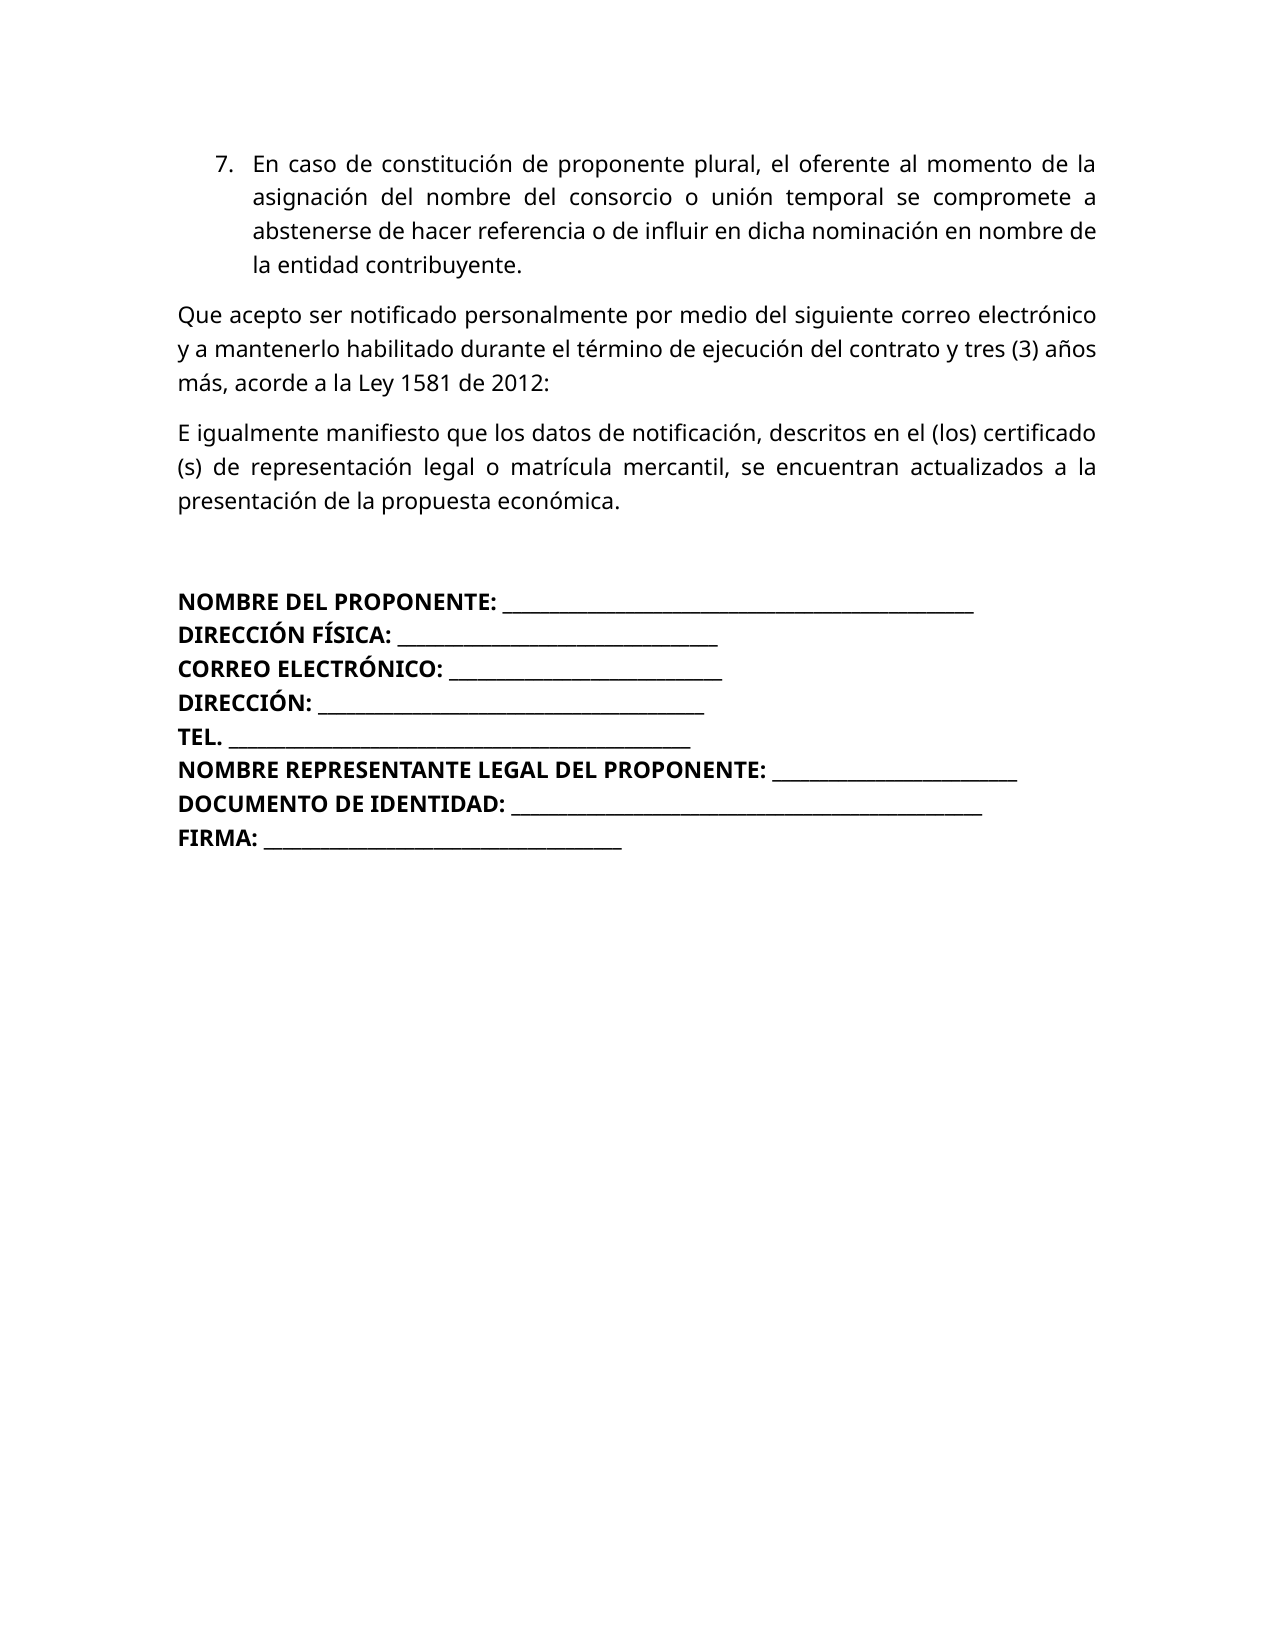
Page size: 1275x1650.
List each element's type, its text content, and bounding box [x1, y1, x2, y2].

text NOMBRE DEL PROPONENTE: __________________________________________________ [177, 586, 1098, 617]
text FIRMA: ______________________________________ [177, 822, 1098, 853]
text DIRECCIÓN: _________________________________________ [177, 687, 1098, 718]
text DIRECCIÓN FÍSICA: __________________________________ [177, 619, 1098, 651]
text NOMBRE REPRESENTANTE LEGAL DEL PROPONENTE: __________________________ [177, 754, 1098, 786]
text DOCUMENTO DE IDENTIDAD: __________________________________________________ [177, 788, 1098, 819]
text TEL. _________________________________________________ [177, 721, 1098, 752]
list En caso de constitución de proponente plural, el oferente al momento de la asignación del nombre del consorcio o unión temporal se compromete a abstenerse de hacer referencia o de influir en dicha nominación en nombre de la entidad contribuyente. [215, 148, 1098, 280]
text Que acepto ser notificado personalmente por medio del siguiente correo electrónico y a mantenerlo habilitado durante el término de ejecución del contrato y tres (3) años más, acorde a la Ley 1581 de 2012: [177, 299, 1098, 398]
text CORREO ELECTRÓNICO: _____________________________ [177, 653, 1098, 684]
text E igualmente manifiesto que los datos de notificación, descritos en el (los) certificado (s) de representación legal o matrícula mercantil, se encuentran actualizados a la presentación de la propuesta económica. [177, 417, 1098, 516]
